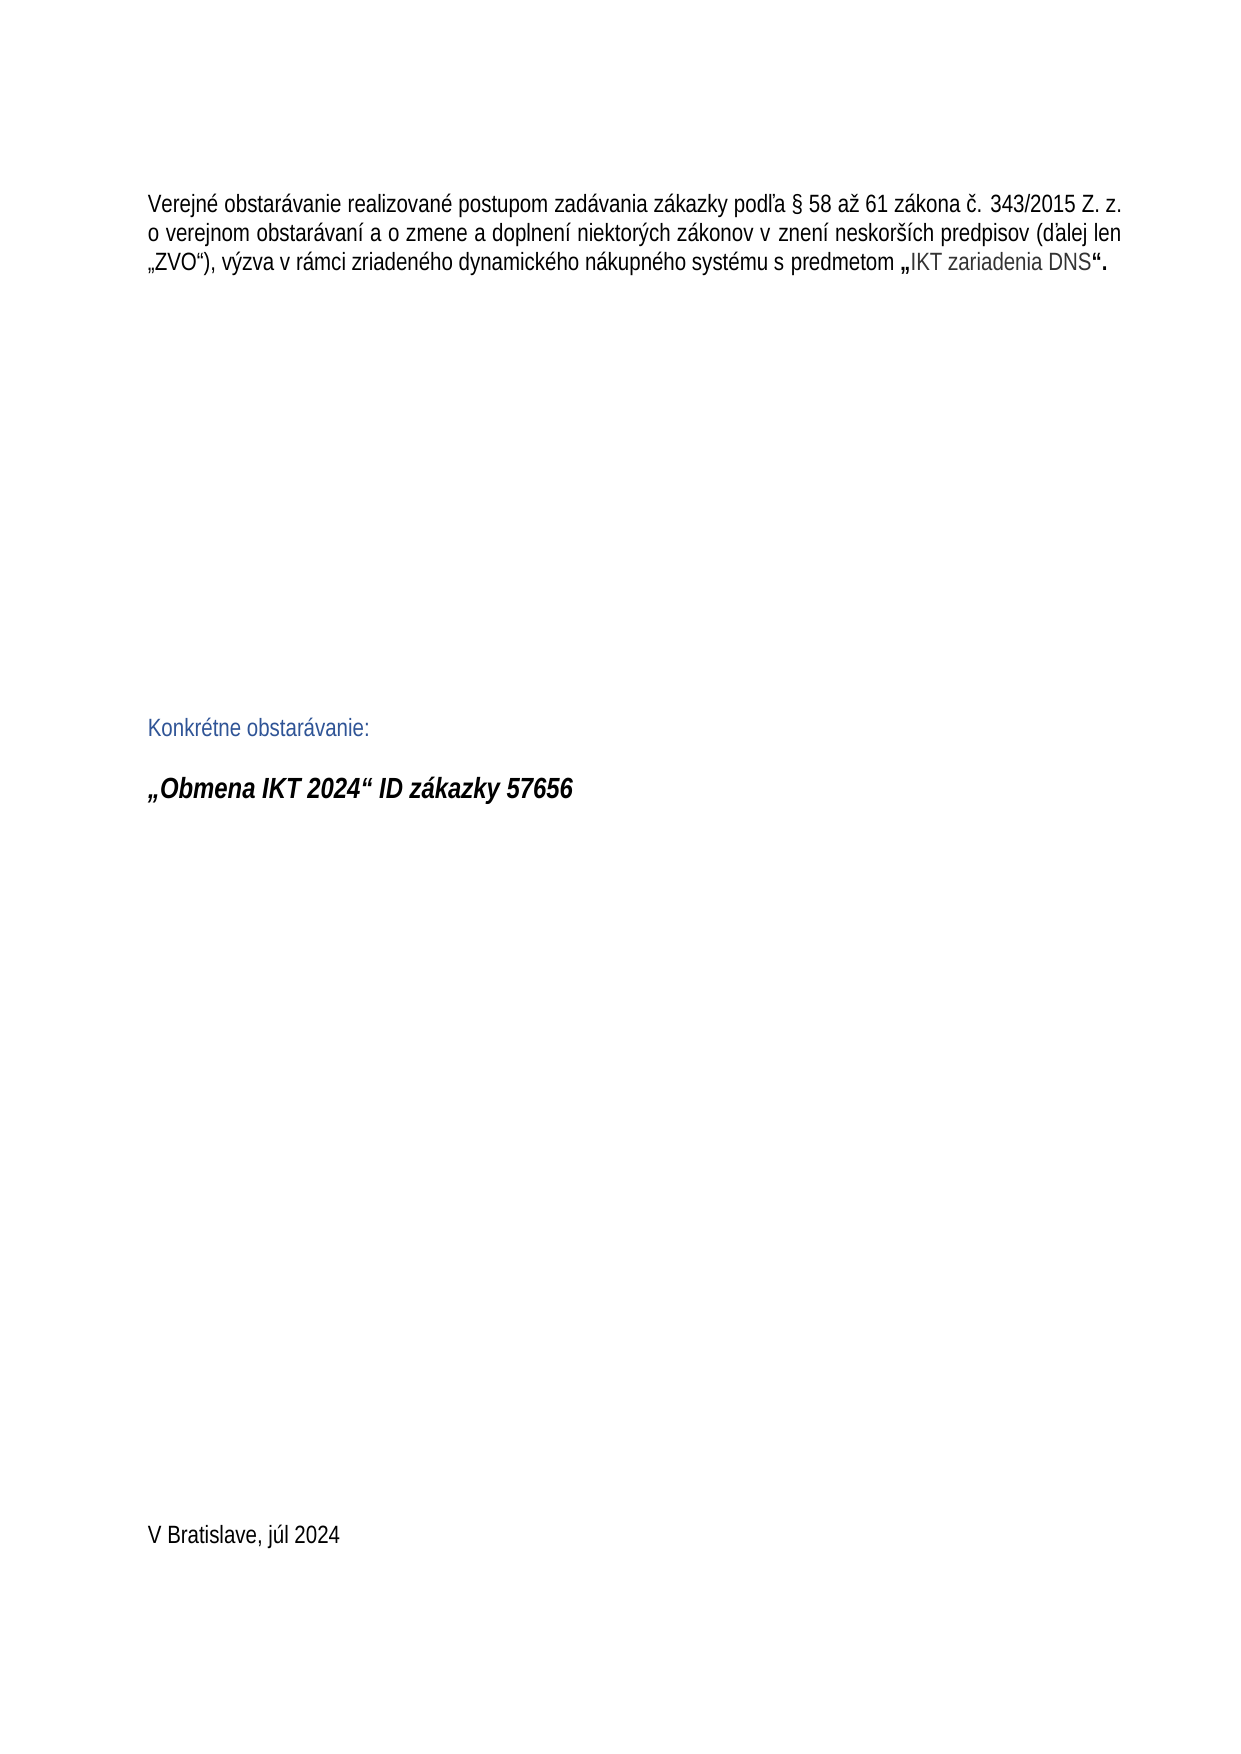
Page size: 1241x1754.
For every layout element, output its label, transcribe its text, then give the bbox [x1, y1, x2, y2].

text V Bratislave, júl 2024 [148, 1520, 1122, 1549]
text Verejné obstarávanie realizované postupom zadávania zákazky podľa § 58 až 61 zákona č. 343/2015 Z. z. o verejnom obstarávaní a o zmene a doplnení niektorých zákonov v znení neskorších predpisov (ďalej len „ZVO“), výzva v rámci zriadeného dynamického nákupného systému s predmetom „IKT zariadenia DNS“. [148, 189, 1122, 275]
text Konkrétne obstarávanie: [148, 713, 1122, 742]
text „Obmena IKT 2024“ ID zákazky 57656 [360, 771, 1122, 804]
